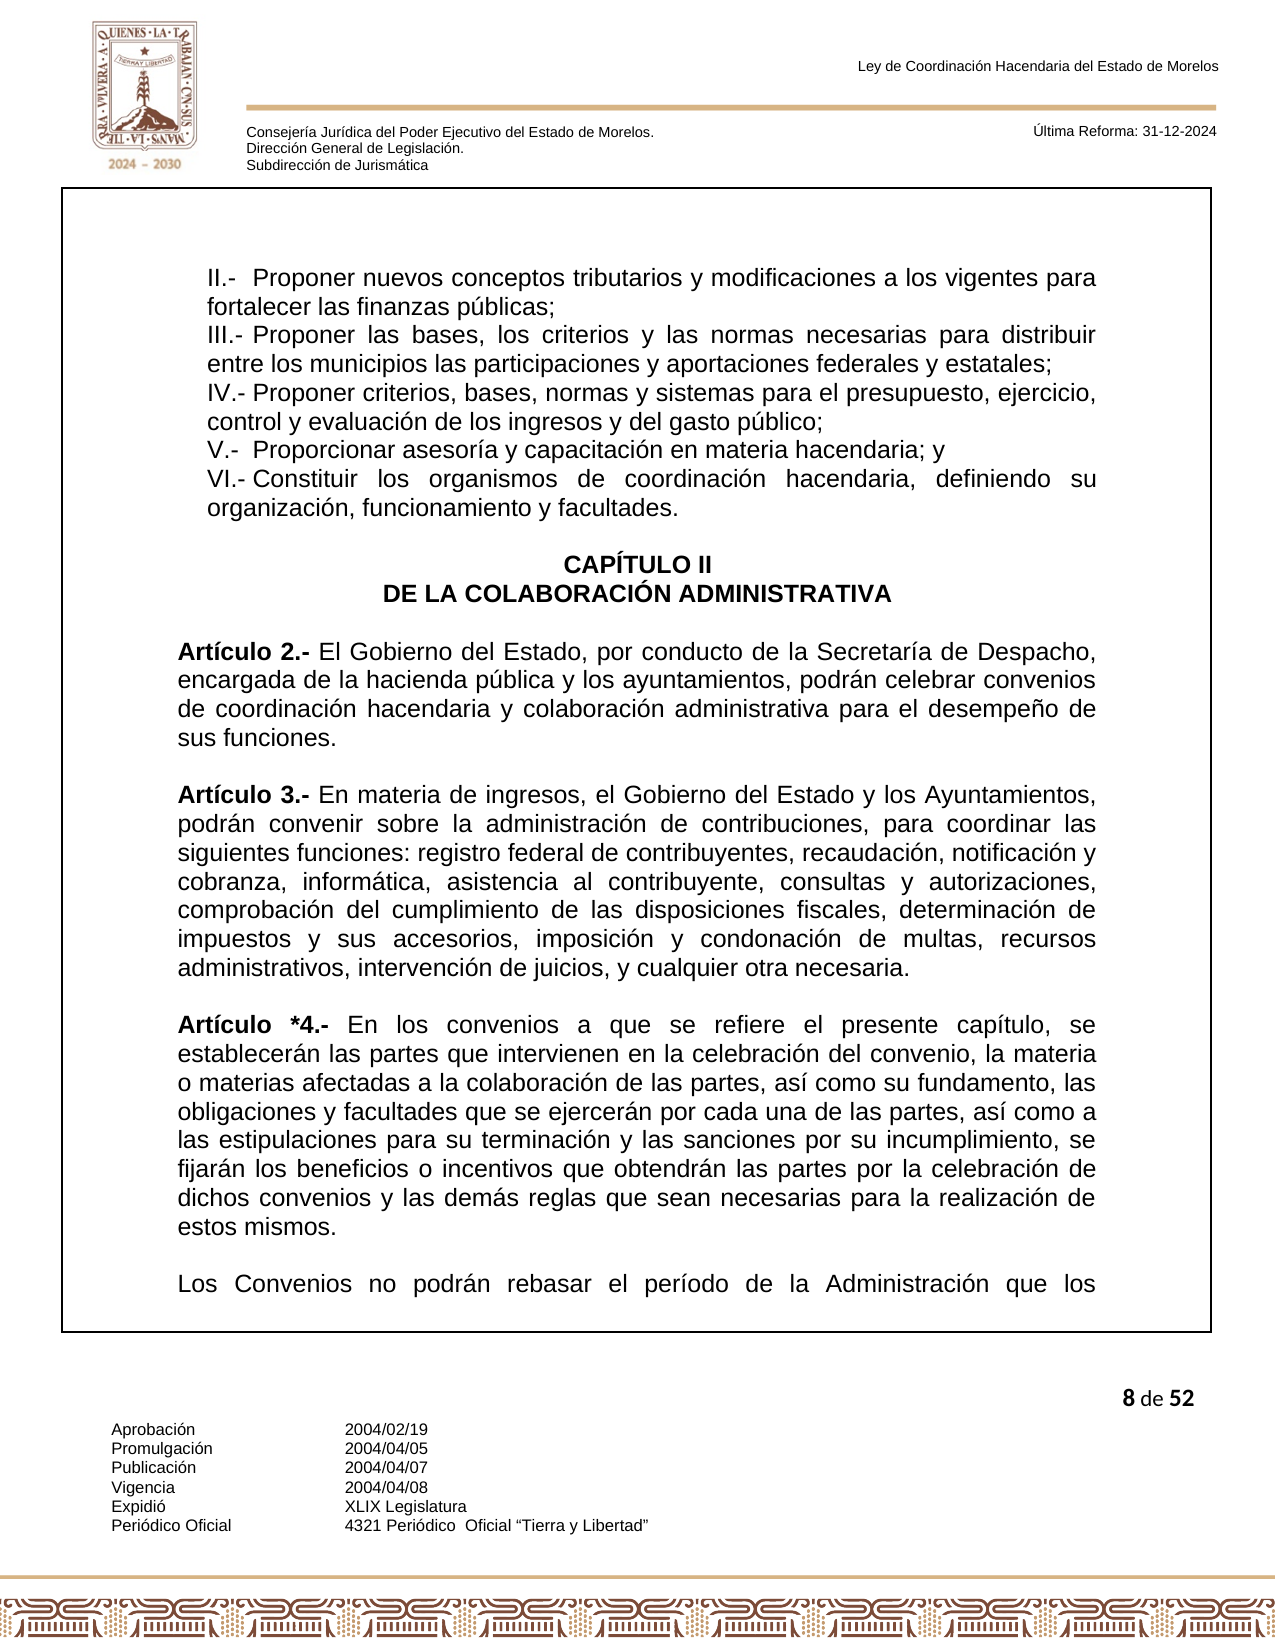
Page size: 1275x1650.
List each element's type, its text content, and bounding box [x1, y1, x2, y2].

subtitle CAPÍTULO II [177, 550, 1098, 579]
subtitle DE LA COLABORACIÓN ADMINISTRATIVA [177, 579, 1098, 608]
picture [0, 1567, 1275, 1650]
text VI.- Constituir los organismos de coordinación hacendaria, definiendo su organización, funcionamiento y facultades. [207, 464, 1098, 522]
picture [87, 14, 215, 175]
subtitle Artículo 2.- El Gobierno del Estado, por conducto de de Despacho, encargada de la hacienda pública y los ayuntamientos, podrán celebrar convenios de coordinación hacendaria y colaboración administrativa para el desempeño de sus funciones. [177, 637, 1098, 752]
text Artículo *4.- En los convenios a que se refiere el presente capítulo, se establecerán las partes que intervienen en la celebración del convenio, la materia o materias afectadas a la colaboración de las partes, así como su fundamento, las obligaciones y facultades que se ejercerán por cada una de las partes, así como a las estipulaciones para su terminación y las sanciones por su incumplimiento, se fijarán los beneficios o incentivos que obtendrán las partes por la celebración de dichos convenios y las demás reglas que sean necesarias para la realización de estos mismos. [177, 1010, 1098, 1240]
text III.- Proponer las bases, los criterios y las normas necesarias para distribuir entre los municipios las participaciones y aportaciones federales y estatales; [207, 320, 1098, 378]
text IV.- Proponer criterios, bases, normas y sistemas para el presupuesto, ejercicio, control y evaluación de los ingresos y del gasto público; [207, 378, 1098, 435]
text Artículo 3.- En materia de ingresos, el Gobierno del Estado y los Ayuntamientos, podrán convenir sobre la administración de contribuciones, para coordinar las siguientes funciones: registro federal de contribuyentes, recaudación, notificación y cobranza, informática, asistencia al contribuyente, consultas y autorizaciones, comprobación del cumplimiento de las disposiciones fiscales, determinación de impuestos y sus accesorios, imposición y condonación de multas, recursos administrativos, intervención de juicios, y cualquier otra necesaria. [177, 780, 1098, 982]
text V.- Proporcionar asesoría y capacitación en materia hacendaria; y [207, 435, 1098, 464]
text II.- Proponer nuevos conceptos tributarios y modificaciones a los vigentes para fortalecer las finanzas públicas; [207, 263, 1098, 320]
picture [246, 86, 1217, 120]
